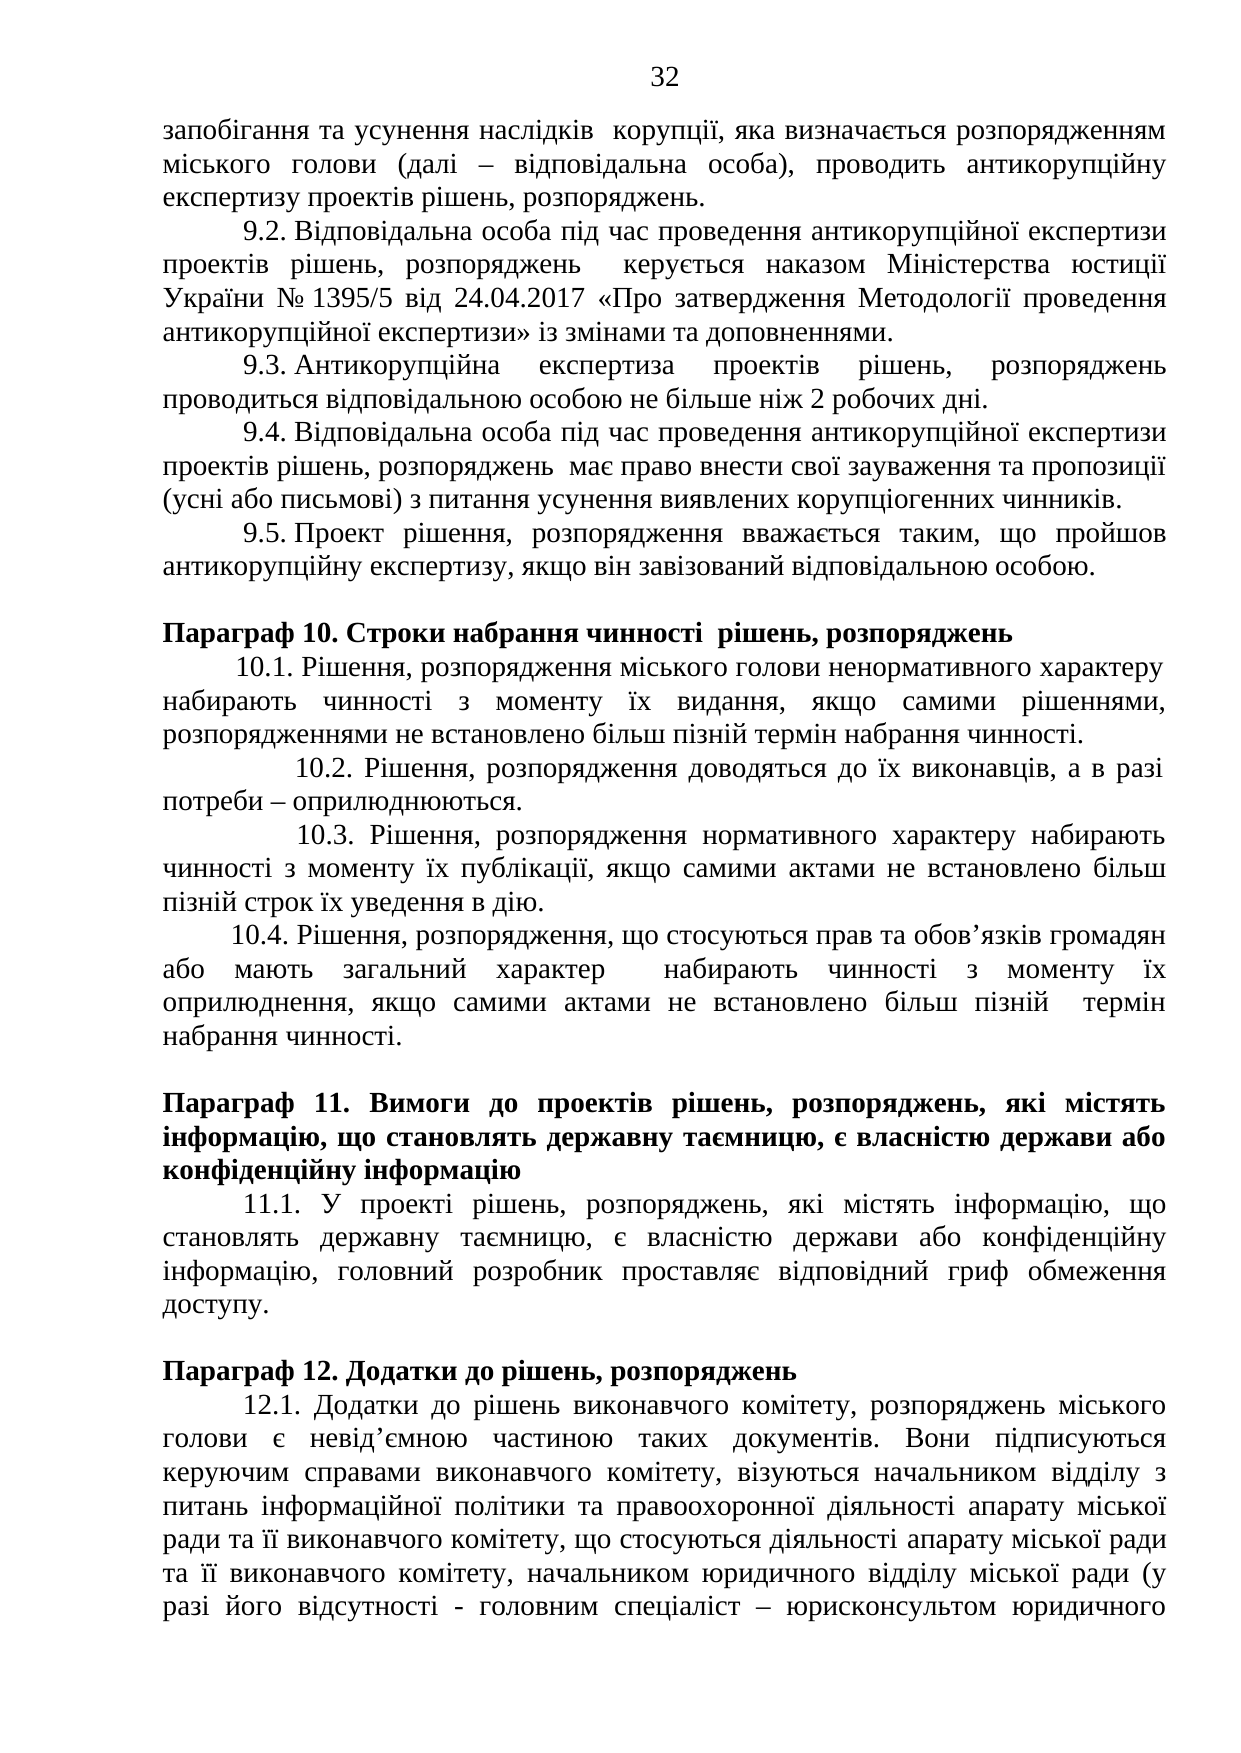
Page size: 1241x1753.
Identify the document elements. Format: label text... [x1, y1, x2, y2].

text 11.1. У проекті рішень, розпоряджень, які містять інформацію, що становлять державну таємницю, є власністю держави або конфіденційну інформацію, головний розробник проставляє відповідний гриф обмеження доступу. [162, 1186, 1167, 1320]
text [162, 1387, 1167, 1622]
text 10.3. Рішення, розпорядження нормативного характеру набирають чинності з моменту їх публікації, якщо самими актами не встановлено більш пізній строк їх уведення в дію. [162, 817, 1167, 917]
text Параграф 11. Вимоги до проектів рішень, розпоряджень, які містять інформацію, що становлять державну таємницю, є власністю держави або конфіденційну інформацію [162, 1085, 1167, 1186]
subtitle Параграф 12. Додатки до рішень, розпоряджень [162, 1353, 1167, 1387]
subtitle Параграф 10. Строки набрання чинності рішень, розпоряджень [162, 616, 1167, 649]
text 9.3. Антикорупційна експертиза проектів рішень, розпоряджень проводиться відповідальною особою не більше ніж 2 робочих дні. [162, 347, 1167, 414]
text 9.4. Відповідальна особа під час проведення антикорупційної експертизи проектів рішень, розпоряджень має право внести свої зауваження та пропозиції (усні або письмові) з питання усунення виявлених корупціогенних чинників. [162, 414, 1167, 515]
text 10.1. Рішення, розпорядження міського голови ненормативного характеру набирають чинності з моменту їх видання, якщо самими рішеннями, розпорядженнями не встановлено більш пізній термін набрання чинності. [87, 649, 1167, 750]
text 10.4. Рішення, розпорядження, що стосуються прав та обов’язків громадян або мають загальний характер набирають чинності з моменту їх оприлюднення, якщо самими актами не встановлено більш пізній термін набрання чинності. [162, 917, 1167, 1052]
text 9.5. Проект рішення, розпорядження вважається таким, що пройшов антикорупційну експертизу, якщо він завізований відповідальною особою. [162, 515, 1167, 582]
text 10.2. Рішення, розпорядження доводяться до їх виконавців, а в разі потреби – оприлюднюються. [87, 750, 1167, 817]
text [162, 112, 1167, 213]
text 9.2. Відповідальна особа під час проведення антикорупційної експертизи проектів рішень, розпоряджень керується наказом Міністерства юстиції України № 1395/5 від 24.04.2017 «Про затвердження Методології проведення антикорупційної експертизи» із змінами та доповненнями. [162, 213, 1167, 347]
